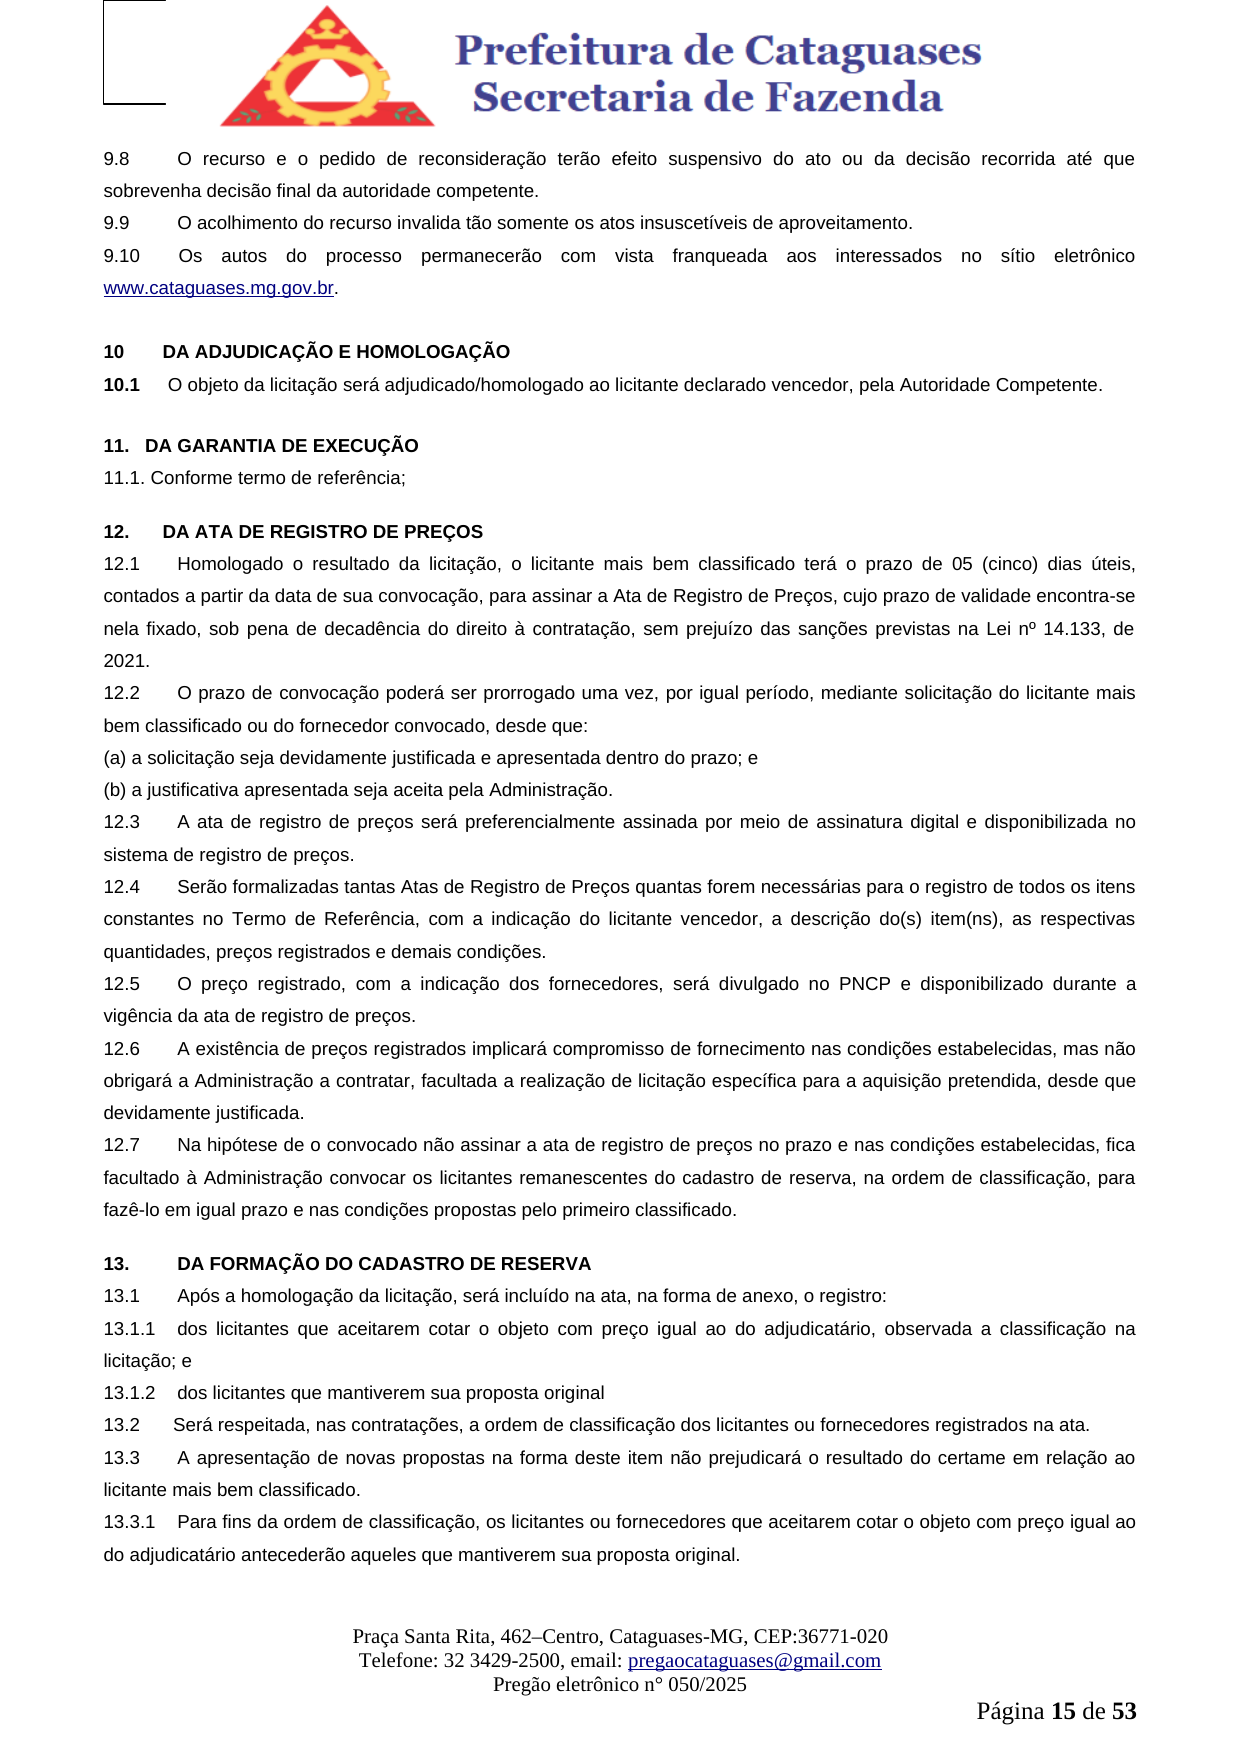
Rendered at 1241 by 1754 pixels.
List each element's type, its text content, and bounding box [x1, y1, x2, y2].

text 11.1. Conforme termo de referência; [103, 467, 1137, 488]
list Os autos do processo permanecerão com vista franqueada aos interessados no sítio eletrônico www.cataguases.mg.gov.br. [103, 244, 1137, 298]
list Homologado o resultado da licitação, o licitante mais bem classificado terá o prazo de 05 (cinco) dias úteis, contados a partir da data de sua convocação, para assinar a Ata de Registro de Preços, cujo prazo de validade encontra-se nela fixado, sob pena de decadência do direito à contratação, sem prejuízo das sanções previstas na Lei nº 14.133, de 2021. [103, 553, 1137, 671]
picture [165, 0, 1075, 148]
list O acolhimento do recurso invalida tão somente os atos insuscetíveis de aproveitamento. [103, 212, 1137, 234]
list Após a homologação da licitação, será incluído na ata, na forma de anexo, o registro: [103, 1285, 1137, 1307]
list A ata de registro de preços será preferencialmente assinada por meio de assinatura digital e disponibilizada no sistema de registro de preços. [103, 811, 1137, 865]
list O objeto da licitação será adjudicado/homologado ao licitante declarado vencedor, pela Autoridade Competente. [103, 373, 1137, 395]
list O preço registrado, com a indicação dos fornecedores, será divulgado no PNCP e disponibilizado durante a vigência da ata de registro de preços. [103, 973, 1137, 1027]
list A existência de preços registrados implicará compromisso de fornecimento nas condições estabelecidas, mas não obrigará a Administração a contratar, facultada a realização de licitação específica para a aquisição pretendida, desde que devidamente justificada. [103, 1037, 1137, 1123]
list DA ATA DE REGISTRO DE PREÇOS [103, 521, 1137, 542]
list dos licitantes que mantiverem sua proposta original [103, 1382, 1137, 1403]
list O prazo de convocação poderá ser prorrogado uma vez, por igual período, mediante solicitação do licitante mais bem classificado ou do fornecedor convocado, desde que: [103, 682, 1137, 736]
list DA FORMAÇÃO DO CADASTRO DE RESERVA [103, 1253, 1137, 1274]
list DA ADJUDICAÇÃO E HOMOLOGAÇÃO [103, 341, 1137, 363]
text (a) a solicitação seja devidamente justificada e apresentada dentro do prazo; e [103, 747, 1137, 768]
list dos licitantes que aceitarem cotar o objeto com preço igual ao do adjudicatário, observada a classificação na licitação; e [103, 1317, 1137, 1371]
list O recurso e o pedido de reconsideração terão efeito suspensivo do ato ou da decisão recorrida até que sobrevenha decisão final da autoridade competente. [103, 147, 1137, 201]
text 11. DA GARANTIA DE EXECUÇÃO [103, 434, 1137, 456]
list Para fins da ordem de classificação, os licitantes ou fornecedores que aceitarem cotar o objeto com preço igual ao do adjudicatário antecederão aqueles que mantiverem sua proposta original. [103, 1511, 1137, 1565]
list Será respeitada, nas contratações, a ordem de classificação dos licitantes ou fornecedores registrados na ata. [103, 1414, 1137, 1436]
list A apresentação de novas propostas na forma deste item não prejudicará o resultado do certame em relação ao licitante mais bem classificado. [103, 1446, 1137, 1500]
list Na hipótese de o convocado não assinar a ata de registro de preços no prazo e nas condições estabelecidas, fica facultado à Administração convocar os licitantes remanescentes do cadastro de reserva, na ordem de classificação, para fazê-lo em igual prazo e nas condições propostas pelo primeiro classificado. [103, 1134, 1137, 1220]
text (b) a justificativa apresentada seja aceita pela Administração. [103, 779, 1137, 801]
list Serão formalizadas tantas Atas de Registro de Preços quantas forem necessárias para o registro de todos os itens constantes no Termo de Referência, com a indicação do licitante vencedor, a descrição do(s) item(ns), as respectivas quantidades, preços registrados e demais condições. [103, 876, 1137, 962]
